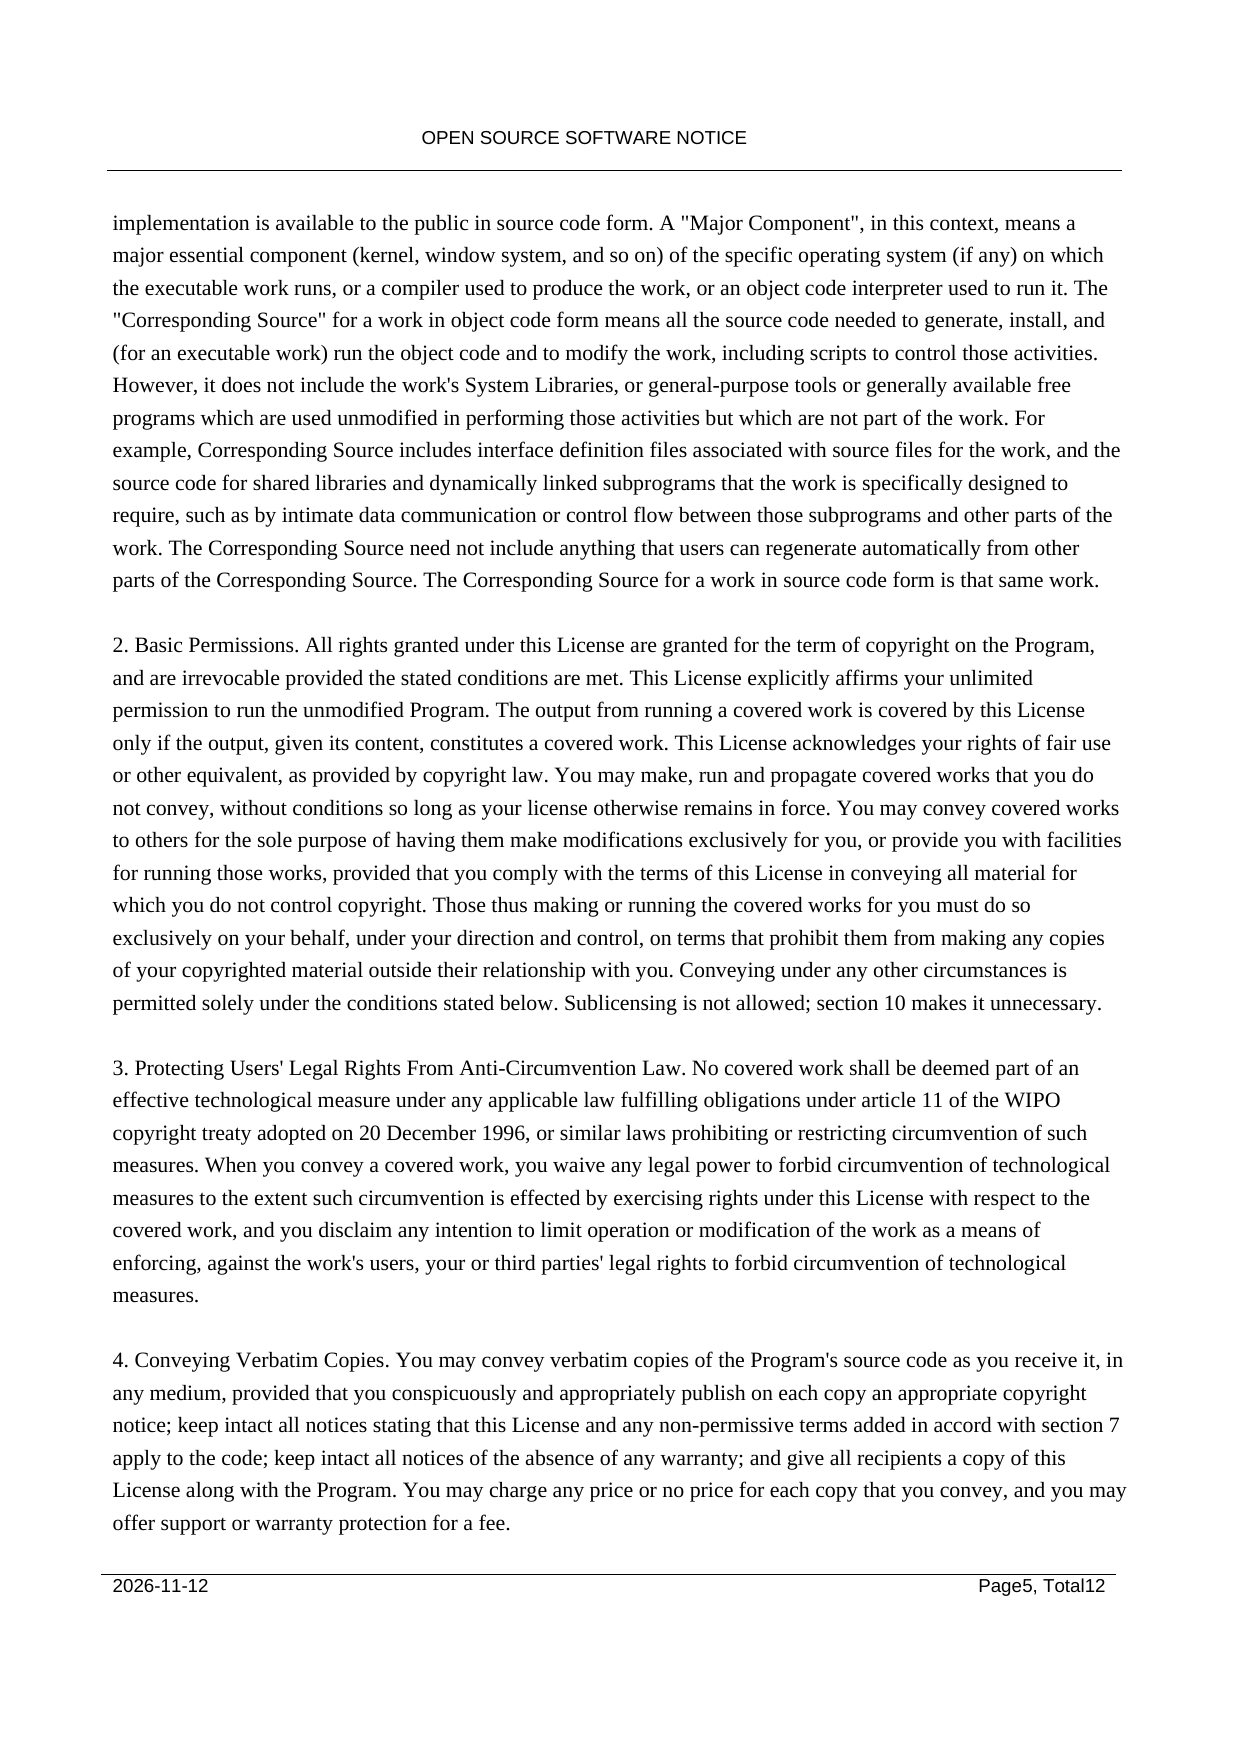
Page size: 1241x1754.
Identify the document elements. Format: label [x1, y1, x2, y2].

text [112, 206, 1128, 1539]
